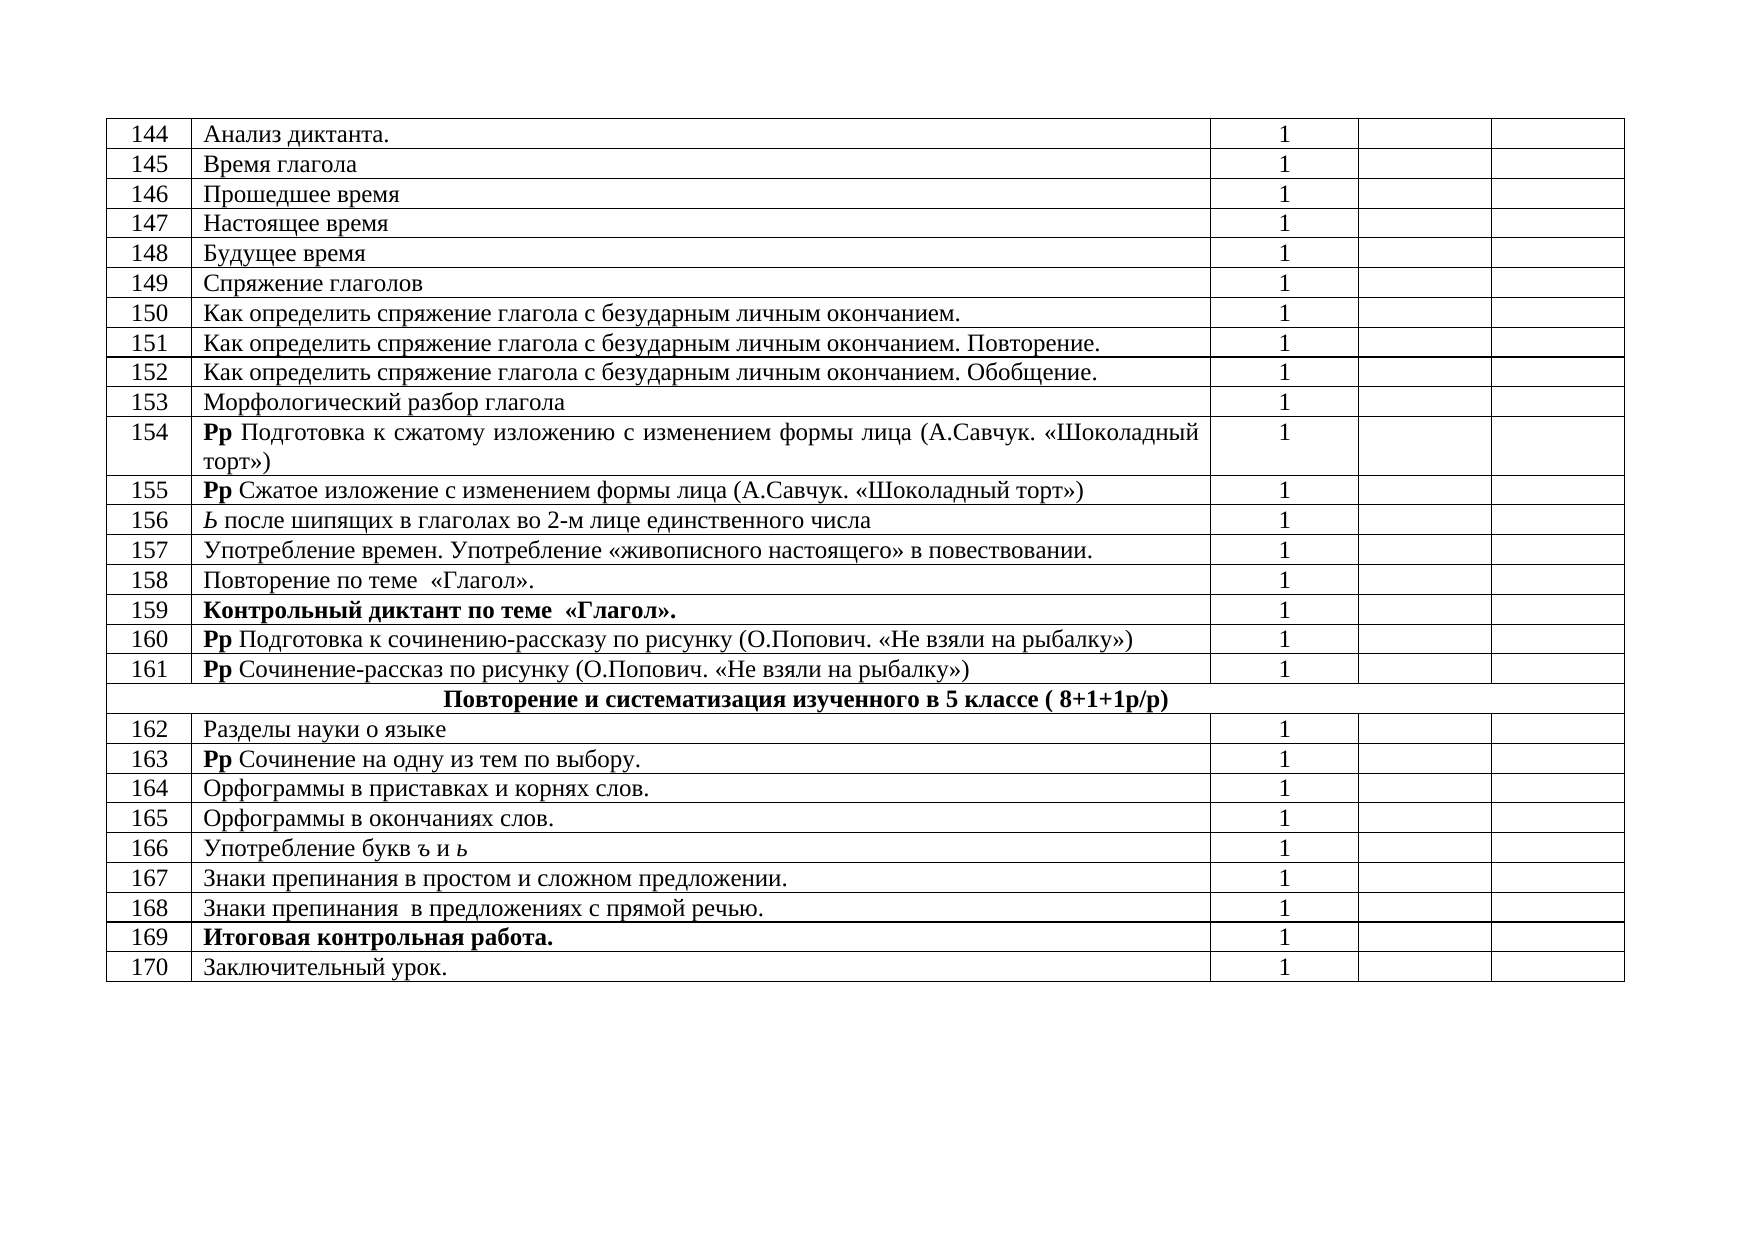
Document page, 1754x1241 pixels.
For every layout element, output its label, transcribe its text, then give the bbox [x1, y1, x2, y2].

table_cell 1 [1211, 358, 1358, 386]
table_cell [1492, 595, 1624, 623]
table_cell [1492, 268, 1624, 297]
table_cell [1492, 358, 1624, 386]
table_cell 1 [1211, 417, 1358, 474]
table_cell Прошедшее время [192, 179, 1210, 207]
table_cell 1 [1211, 209, 1358, 237]
table_cell Ь после шипящих в глаголах во 2-м лице единственного числа [192, 505, 1210, 534]
table_cell [1492, 119, 1624, 148]
table_cell [1359, 387, 1491, 416]
table_cell 1 [1211, 505, 1358, 534]
table_cell [1492, 417, 1624, 474]
table_cell Употребление букв ъ и ь [192, 833, 1210, 862]
table_cell [1492, 535, 1624, 564]
table_cell [1359, 209, 1491, 237]
table_cell 1 [1211, 268, 1358, 297]
table_cell [1492, 565, 1624, 594]
table_cell [1492, 803, 1624, 832]
table_cell [1492, 149, 1624, 178]
table_cell [1359, 179, 1491, 207]
table_cell [1359, 298, 1491, 327]
table_cell 1 [1211, 625, 1358, 653]
table_cell 1 [1211, 179, 1358, 207]
table_cell Время глагола [192, 149, 1210, 178]
table_cell [1359, 863, 1491, 892]
table_cell [1492, 952, 1624, 981]
table_cell 157 [107, 535, 191, 564]
table_cell [1359, 625, 1491, 653]
table_cell 166 [107, 833, 191, 862]
table_cell 144 [107, 119, 191, 148]
table_cell 149 [107, 268, 191, 297]
table_cell 159 [107, 595, 191, 623]
table_cell [1492, 387, 1624, 416]
table_cell [1359, 893, 1491, 921]
table_cell 1 [1211, 744, 1358, 772]
table_cell [1359, 565, 1491, 594]
table_cell [1492, 744, 1624, 772]
table_cell [1359, 654, 1491, 683]
table_cell [1359, 358, 1491, 386]
table_cell 1 [1211, 803, 1358, 832]
table_cell 1 [1211, 238, 1358, 267]
table_cell Как определить спряжение глагола с безударным личным окончанием. Обобщение. [192, 358, 1210, 386]
table_cell [1359, 149, 1491, 178]
table_cell 1 [1211, 535, 1358, 564]
table_cell Рр Подготовка к сжатому изложению с изменением формы лица (А.Савчук. «Шоколадный торт») [192, 417, 1210, 474]
table_cell [1359, 476, 1491, 504]
table_cell [1359, 238, 1491, 267]
table_cell Настоящее время [192, 209, 1210, 237]
table_cell [1359, 714, 1491, 743]
table_cell [1492, 774, 1624, 802]
table_cell 151 [107, 328, 191, 356]
table_cell [1492, 298, 1624, 327]
table_cell 1 [1211, 298, 1358, 327]
table_cell [1492, 476, 1624, 504]
table_cell [1492, 238, 1624, 267]
table_cell [1359, 744, 1491, 772]
table_cell 165 [107, 803, 191, 832]
table_cell [1492, 179, 1624, 207]
table_cell [1492, 714, 1624, 743]
table_cell 1 [1211, 565, 1358, 594]
table_cell Употребление времен. Употребление «живописного настоящего» в повествовании. [192, 535, 1210, 564]
table_cell Знаки препинания в предложениях с прямой речью. [192, 893, 1210, 921]
table_cell 1 [1211, 714, 1358, 743]
table_cell 1 [1211, 119, 1358, 148]
table_cell 164 [107, 774, 191, 802]
table_cell [1359, 833, 1491, 862]
table_cell Рр Подготовка к сочинению-рассказу по рисунку (О.Попович. «Не взяли на рыбалку») [192, 625, 1210, 653]
table_cell [1359, 923, 1491, 951]
table_cell [1359, 535, 1491, 564]
table_cell Как определить спряжение глагола с безударным личным окончанием. Повторение. [192, 328, 1210, 356]
table_cell [1492, 625, 1624, 653]
table_cell Разделы науки о языке [192, 714, 1210, 743]
table_cell [1359, 774, 1491, 802]
table_cell Знаки препинания в простом и сложном предложении. [192, 863, 1210, 892]
table_cell 1 [1211, 476, 1358, 504]
table_cell 1 [1211, 833, 1358, 862]
table_cell 158 [107, 565, 191, 594]
table_cell 1 [1211, 774, 1358, 802]
table_cell 1 [1211, 893, 1358, 921]
table_cell Орфограммы в приставках и корнях слов. [192, 774, 1210, 802]
table_cell 155 [107, 476, 191, 504]
table_cell [1492, 893, 1624, 921]
table_cell 152 [107, 358, 191, 386]
table_cell Контрольный диктант по теме «Глагол». [192, 595, 1210, 623]
table_cell [1492, 505, 1624, 534]
table_cell [1359, 952, 1491, 981]
table_cell Как определить спряжение глагола с безударным личным окончанием. [192, 298, 1210, 327]
table_cell [1359, 417, 1491, 474]
table_cell 156 [107, 505, 191, 534]
table_cell 1 [1211, 863, 1358, 892]
table_cell [1359, 595, 1491, 623]
table_cell [1492, 328, 1624, 356]
table_cell [1492, 833, 1624, 862]
table_cell 168 [107, 893, 191, 921]
table_cell [1359, 505, 1491, 534]
table_cell 1 [1211, 149, 1358, 178]
table_cell 161 [107, 654, 191, 683]
table_cell [1359, 803, 1491, 832]
table_cell 1 [1211, 923, 1358, 951]
table_cell Спряжение глаголов [192, 268, 1210, 297]
table_cell Рр Сочинение-рассказ по рисунку (О.Попович. «Не взяли на рыбалку») [192, 654, 1210, 683]
table_cell [1492, 654, 1624, 683]
table_cell 153 [107, 387, 191, 416]
table_cell 146 [107, 179, 191, 207]
table_cell Повторение и систематизация изученного в 5 классе ( 8+1+1р/р) [107, 684, 1624, 713]
table_cell 163 [107, 744, 191, 772]
table_cell 1 [1211, 654, 1358, 683]
table_cell [1359, 268, 1491, 297]
table_cell 160 [107, 625, 191, 653]
table_cell [1492, 209, 1624, 237]
table_cell [1492, 863, 1624, 892]
table_cell 170 [107, 952, 191, 981]
table_cell 147 [107, 209, 191, 237]
table_cell [1359, 328, 1491, 356]
table_cell 162 [107, 714, 191, 743]
table_cell Рр Сжатое изложение с изменением формы лица (А.Савчук. «Шоколадный торт») [192, 476, 1210, 504]
table_cell 1 [1211, 328, 1358, 356]
table_cell Рр Сочинение на одну из тем по выбору. [192, 744, 1210, 772]
table_cell Итоговая контрольная работа. [192, 923, 1210, 951]
table_cell Орфограммы в окончаниях слов. [192, 803, 1210, 832]
table_cell 150 [107, 298, 191, 327]
table_cell Анализ диктанта. [192, 119, 1210, 148]
table_cell 167 [107, 863, 191, 892]
table_cell Заключительный урок. [192, 952, 1210, 981]
table_cell Морфологический разбор глагола [192, 387, 1210, 416]
table_cell Повторение по теме «Глагол». [192, 565, 1210, 594]
table_cell 1 [1211, 595, 1358, 623]
table_cell 145 [107, 149, 191, 178]
table_cell 169 [107, 923, 191, 951]
table_cell 1 [1211, 387, 1358, 416]
table_cell 1 [1211, 952, 1358, 981]
table_cell Будущее время [192, 238, 1210, 267]
table_cell [1492, 923, 1624, 951]
table_cell 148 [107, 238, 191, 267]
table_cell [1359, 119, 1491, 148]
table_cell 154 [107, 417, 191, 474]
